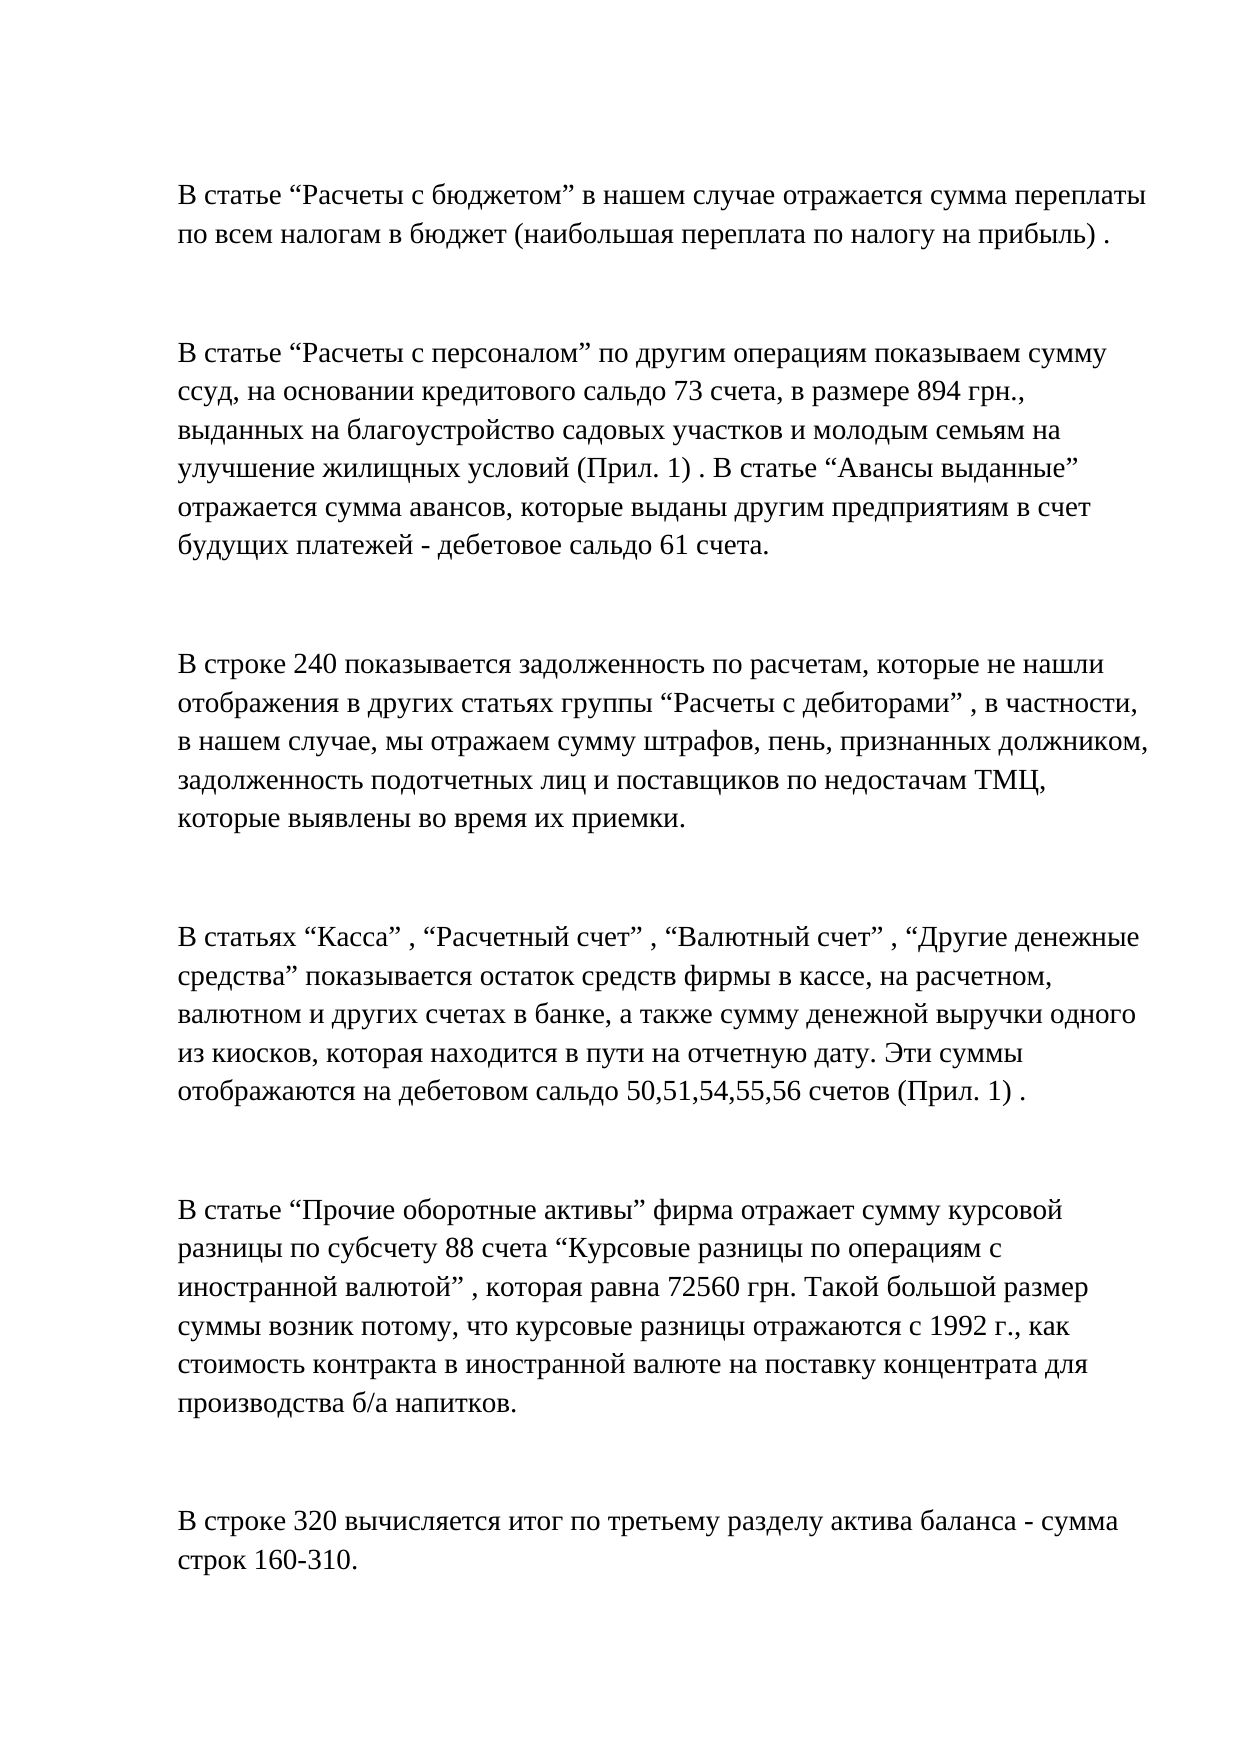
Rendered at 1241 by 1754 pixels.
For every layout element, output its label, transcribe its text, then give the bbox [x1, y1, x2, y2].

text В строке 240 показывается задолженность по расчетам, которые не нашли отображения в других статьях группы “Расчеты с дебиторами” , в частности, в нашем случае, мы отражаем сумму штрафов, пень, признанных должником, задолженность подотчетных лиц и поставщиков по недостачам ТМЦ, которые выявлены во время их приемки. [177, 646, 1152, 834]
text В статье “Прочие оборотные активы” фирма отражает сумму курсовой разницы по субсчету 88 счета “Курсовые разницы по операциям с иностранной валютой” , которая равна 72560 грн. Такой большой размер суммы возник потому, что курсовые разницы отражаются с 1992 г., как стоимость контракта в иностранной валюте на поставку концентрата для производства б/а напитков. [177, 1192, 1152, 1418]
text В статье “Расчеты с бюджетом” в нашем случае отражается сумма переплаты по всем налогам в бюджет (наибольшая переплата по налогу на прибыль) . [177, 177, 1152, 249]
text В статьях “Касса” , “Расчетный счет” , “Валютный счет” , “Другие денежные средства” показывается остаток средств фирмы в кассе, на расчетном, валютном и других счетах в банке, а также сумму денежной выручки одного из киосков, которая находится в пути на отчетную дату. Эти суммы отображаются на дебетовом сальдо 50,51,54,55,56 счетов (Прил. 1) . [177, 919, 1152, 1107]
text В статье “Расчеты с персоналом” по другим операциям показываем сумму ссуд, на основании кредитового сальдо 73 счета, в размере 894 грн., выданных на благоустройство садовых участков и молодым семьям на улучшение жилищных условий (Прил. 1) . В статье “Авансы выданные” отражается сумма авансов, которые выданы другим предприятиям в счет будущих платежей - дебетовое сальдо 61 счета. [177, 335, 1152, 561]
text В строке 320 вычисляется итог по третьему разделу актива баланса - сумма строк 160-310. [177, 1503, 1152, 1576]
